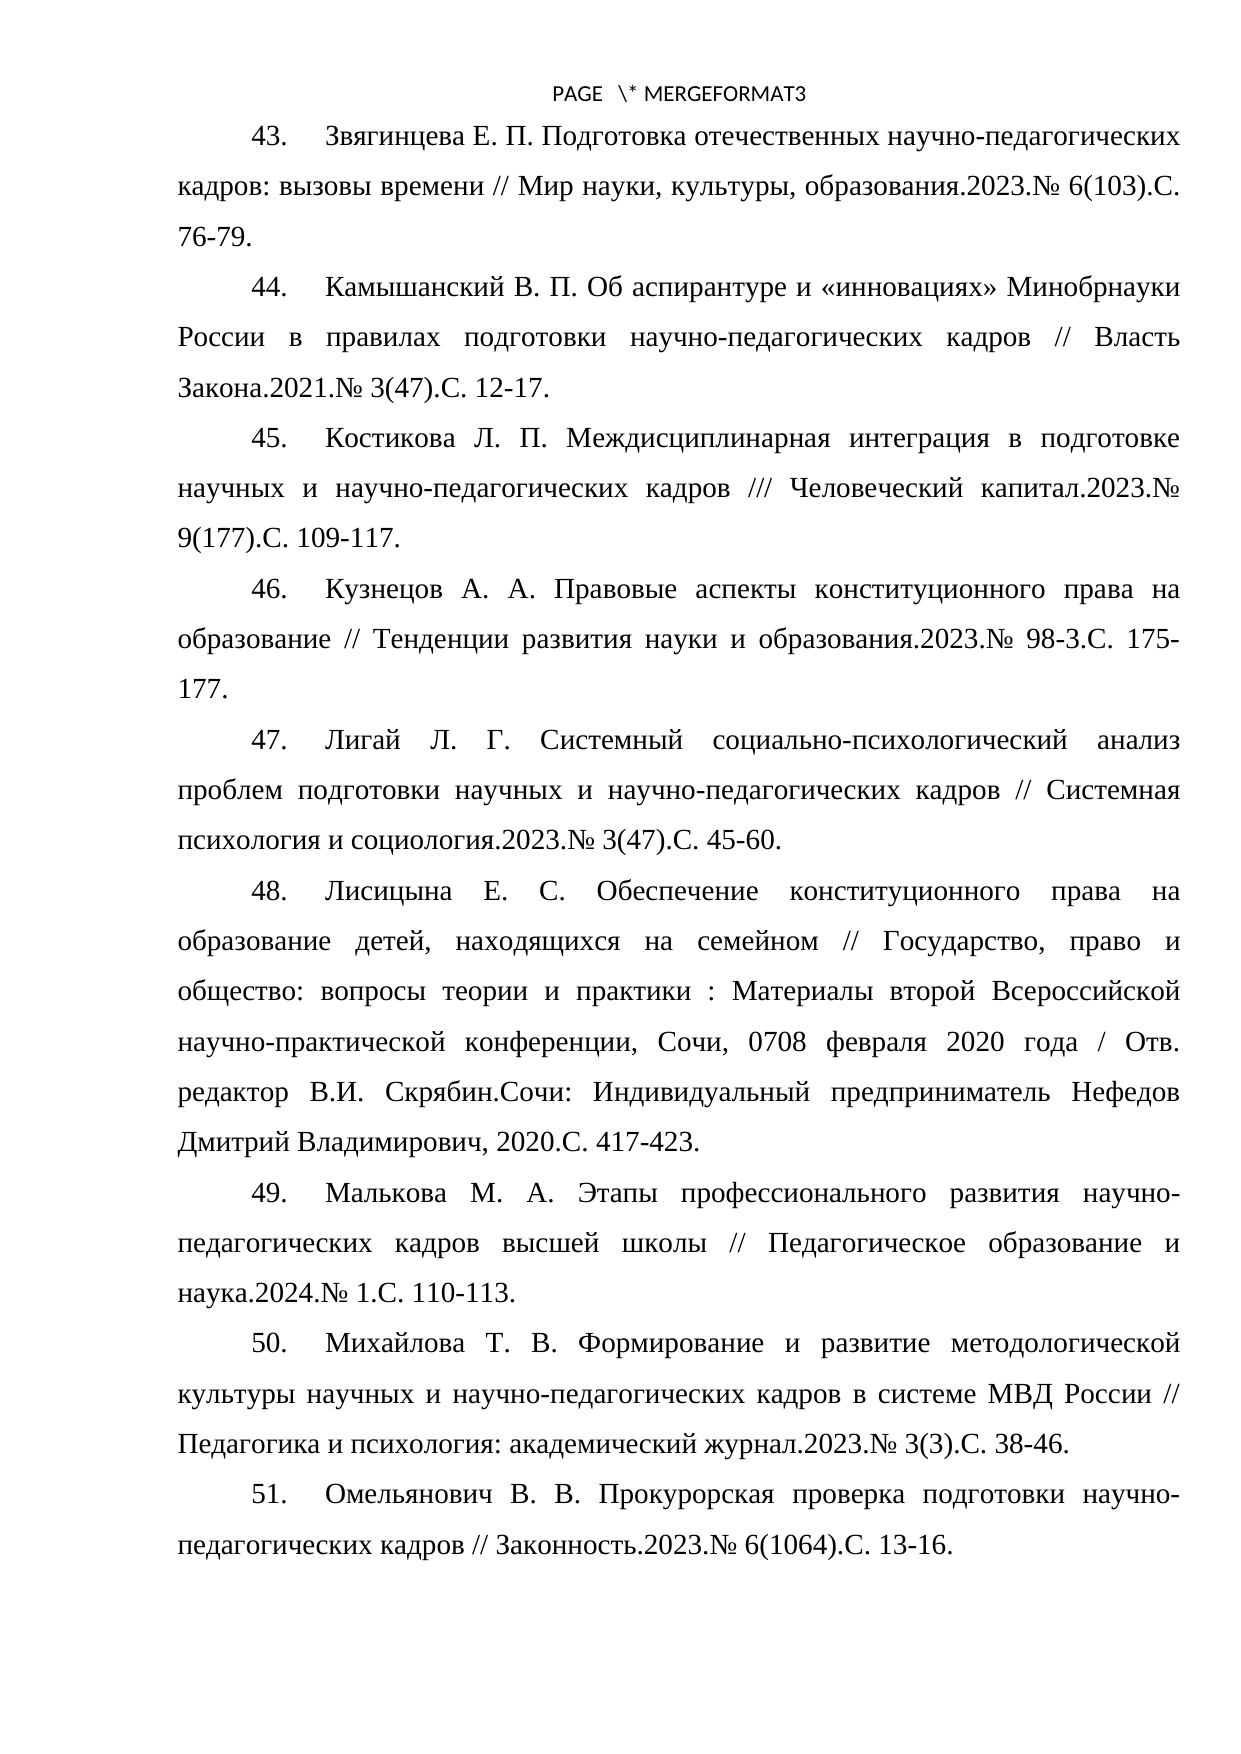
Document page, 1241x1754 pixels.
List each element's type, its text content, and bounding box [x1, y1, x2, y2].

list Лисицына Е. С. Обеспечение конституционного права на образование детей, находящихся на семейном // Государство, право и общество: вопросы теории и практики : Материалы второй Всероссийской научно-практической конференции, Сочи, 0708 февраля 2020 года / Отв. редактор В.И. Скрябин.Сочи: Индивидуальный предприниматель Нефедов Дмитрий Владимирович, 2020.С. 417-423. [177, 873, 1181, 1158]
list Камышанский В. П. Об аспирантуре и «инновациях» Минобрнауки России в правилах подготовки научно-педагогических кадров // Власть Закона.2021.№ 3(47).С. 12-17. [177, 269, 1181, 403]
list Омельянович В. В. Прокурорская проверка подготовки научно-педагогических кадров // Законность.2023.№ 6(1064).С. 13-16. [177, 1477, 1181, 1560]
list Михайлова Т. В. Формирование и развитие методологической культуры научных и научно-педагогических кадров в системе МВД России // Педагогика и психология: академический журнал.2023.№ 3(3).С. 38-46. [177, 1326, 1181, 1460]
list Кузнецов А. А. Правовые аспекты конституционного права на образование // Тенденции развития науки и образования.2023.№ 98-3.С. 175-177. [177, 571, 1181, 705]
list Звягинцева Е. П. Подготовка отечественных научно-педагогических кадров: вызовы времени // Мир науки, культуры, образования.2023.№ 6(103).С. 76-79. [177, 118, 1181, 252]
list Лигай Л. Г. Системный социально-психологический анализ проблем подготовки научных и научно-педагогических кадров // Системная психология и социология.2023.№ 3(47).С. 45-60. [177, 722, 1181, 856]
list Костикова Л. П. Междисциплинарная интеграция в подготовке научных и научно-педагогических кадров /// Человеческий капитал.2023.№ 9(177).С. 109-117. [177, 420, 1181, 554]
list Малькова М. А. Этапы профессионального развития научно-педагогических кадров высшей школы // Педагогическое образование и наука.2024.№ 1.С. 110-113. [177, 1175, 1181, 1309]
